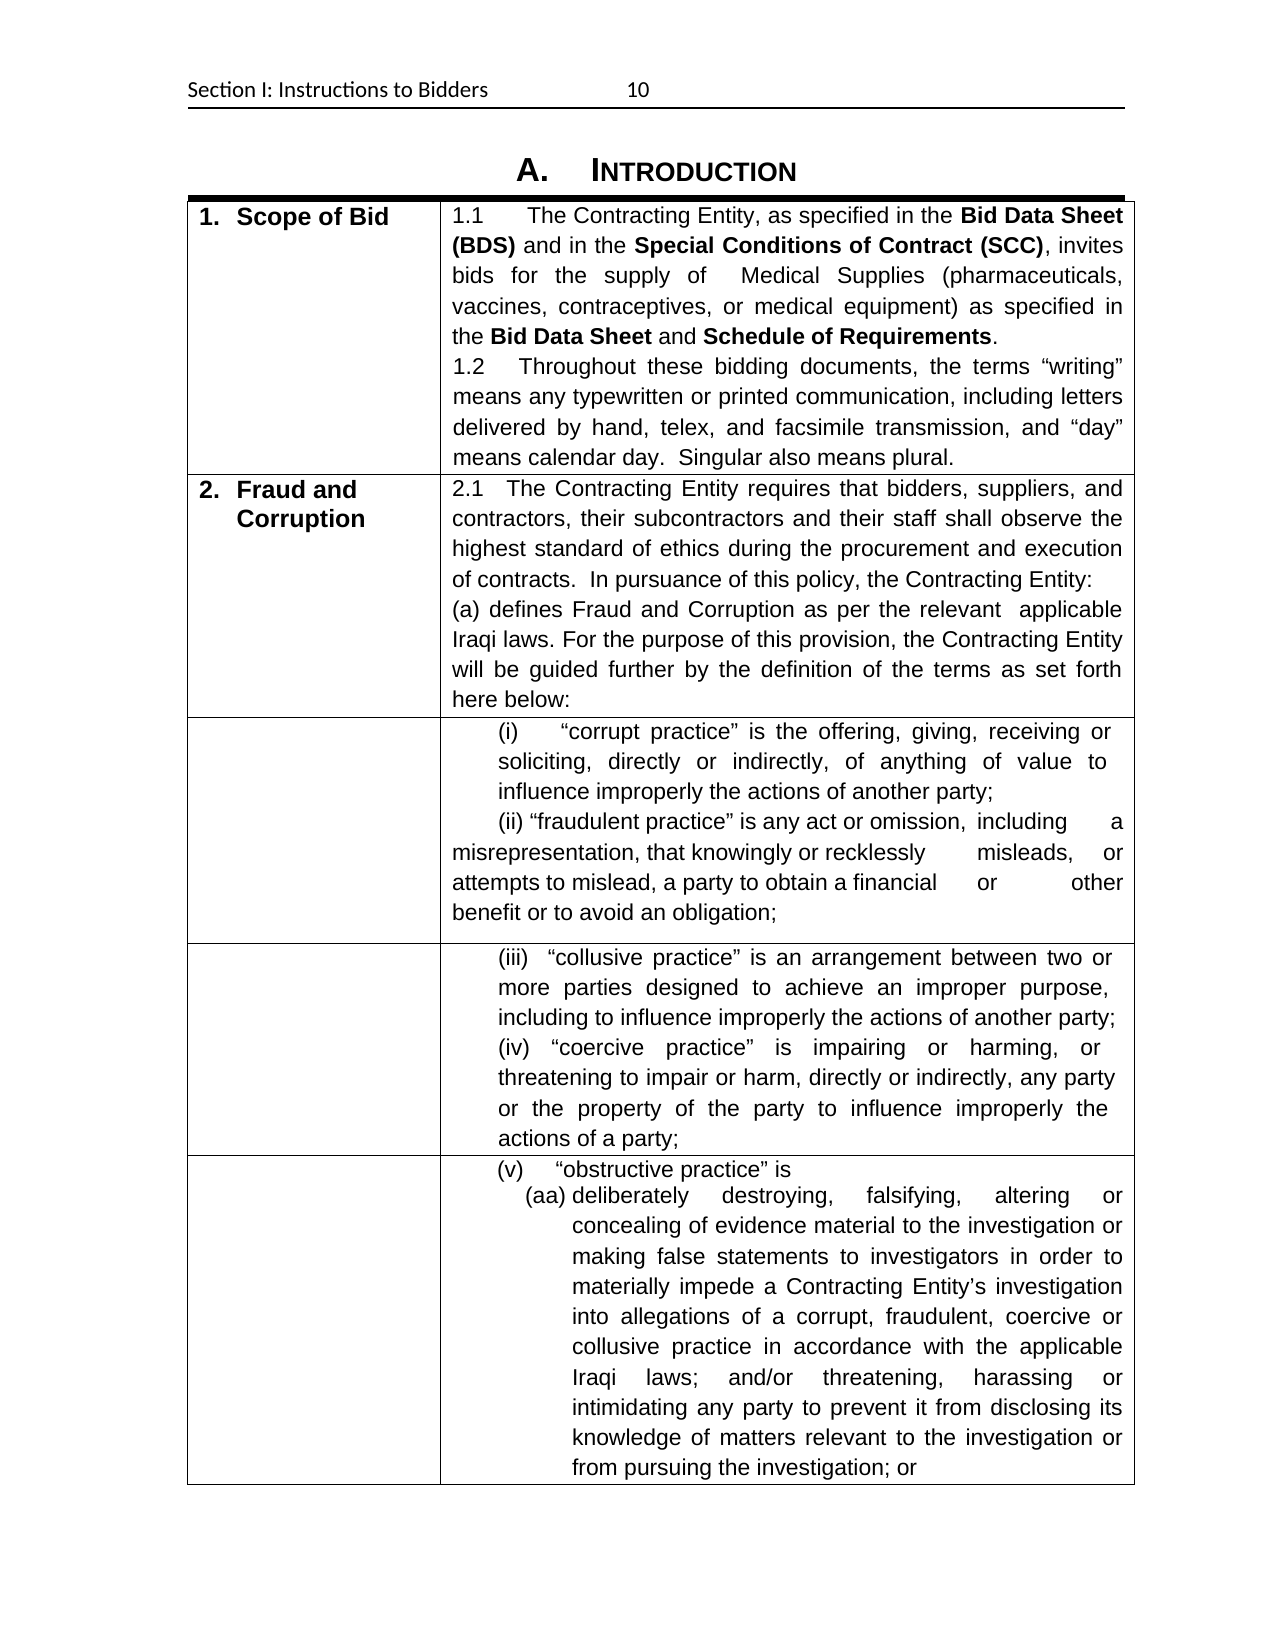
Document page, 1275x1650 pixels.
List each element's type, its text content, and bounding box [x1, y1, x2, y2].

table_cell (v) “obstructive practice” is (aa) deliberately destroying, falsifying, altering or concealing of evidence material to the investigation or making false statements to investigators in order to materially impede a Contracting Entity’s investigation into allegations of a corrupt, fraudulent, coercive or collusive practice in accordance with the applicable Iraqi laws; and/or threatening, harassing or intimidating any party to prevent it from disclosing its knowledge of matters relevant to the investigation or from pursuing the investigation; or [441, 1156, 1134, 1484]
table_cell (iii) “collusive practice” is an arrangement between two or more parties designed to achieve an improper purpose, including to influence improperly the actions of another party; (iv) “coercive practice” is impairing or harming, or threatening to impair or harm, directly or indirectly, any party or the property of the party to influence improperly the actions of a party; [441, 944, 1134, 1155]
text A. Introduction [187, 150, 1125, 201]
table_cell [188, 1156, 440, 1484]
table_cell (i) “corrupt practice” is the offering, giving, receiving or soliciting, directly or indirectly, of anything of value to influence improperly the actions of another party; (ii) “fraudulent practice” is any act or omission, including a misrepresentation, that knowingly or recklessly misleads, or attempts to mislead, a party to obtain a financial or other benefit or to avoid an obligation; [441, 718, 1134, 942]
table_cell [188, 718, 440, 942]
table_cell [188, 944, 440, 1155]
table_header 1. Scope of Bid [188, 202, 440, 474]
table_header 1.1 The Contracting Entity, as specified in the Bid Data Sheet (BDS) and in the Special Conditions of Contract (SCC), invites bids for the supply of Medical Supplies (pharmaceuticals, vaccines, contraceptives, or medical equipment) as specified in the Bid Data Sheet and Schedule of Requirements. 1.2 Throughout these bidding documents, the terms “writing” means any typewritten or printed communication, including letters delivered by hand, telex, and facsimile transmission, and “day” means calendar day. Singular also means plural. [441, 202, 1134, 474]
table_cell 2. Fraud and Corruption [188, 475, 440, 717]
table_cell 2.1 The Contracting Entity requires that bidders, suppliers, and contractors, their subcontractors and their staff shall observe the highest standard of ethics during the procurement and execution of contracts. In pursuance of this policy, the Contracting Entity: (a) defines Fraud and Corruption as per the relevant applicable Iraqi laws. For the purpose of this provision, the Contracting Entity will be guided further by the definition of the terms as set forth here below: [441, 475, 1134, 717]
